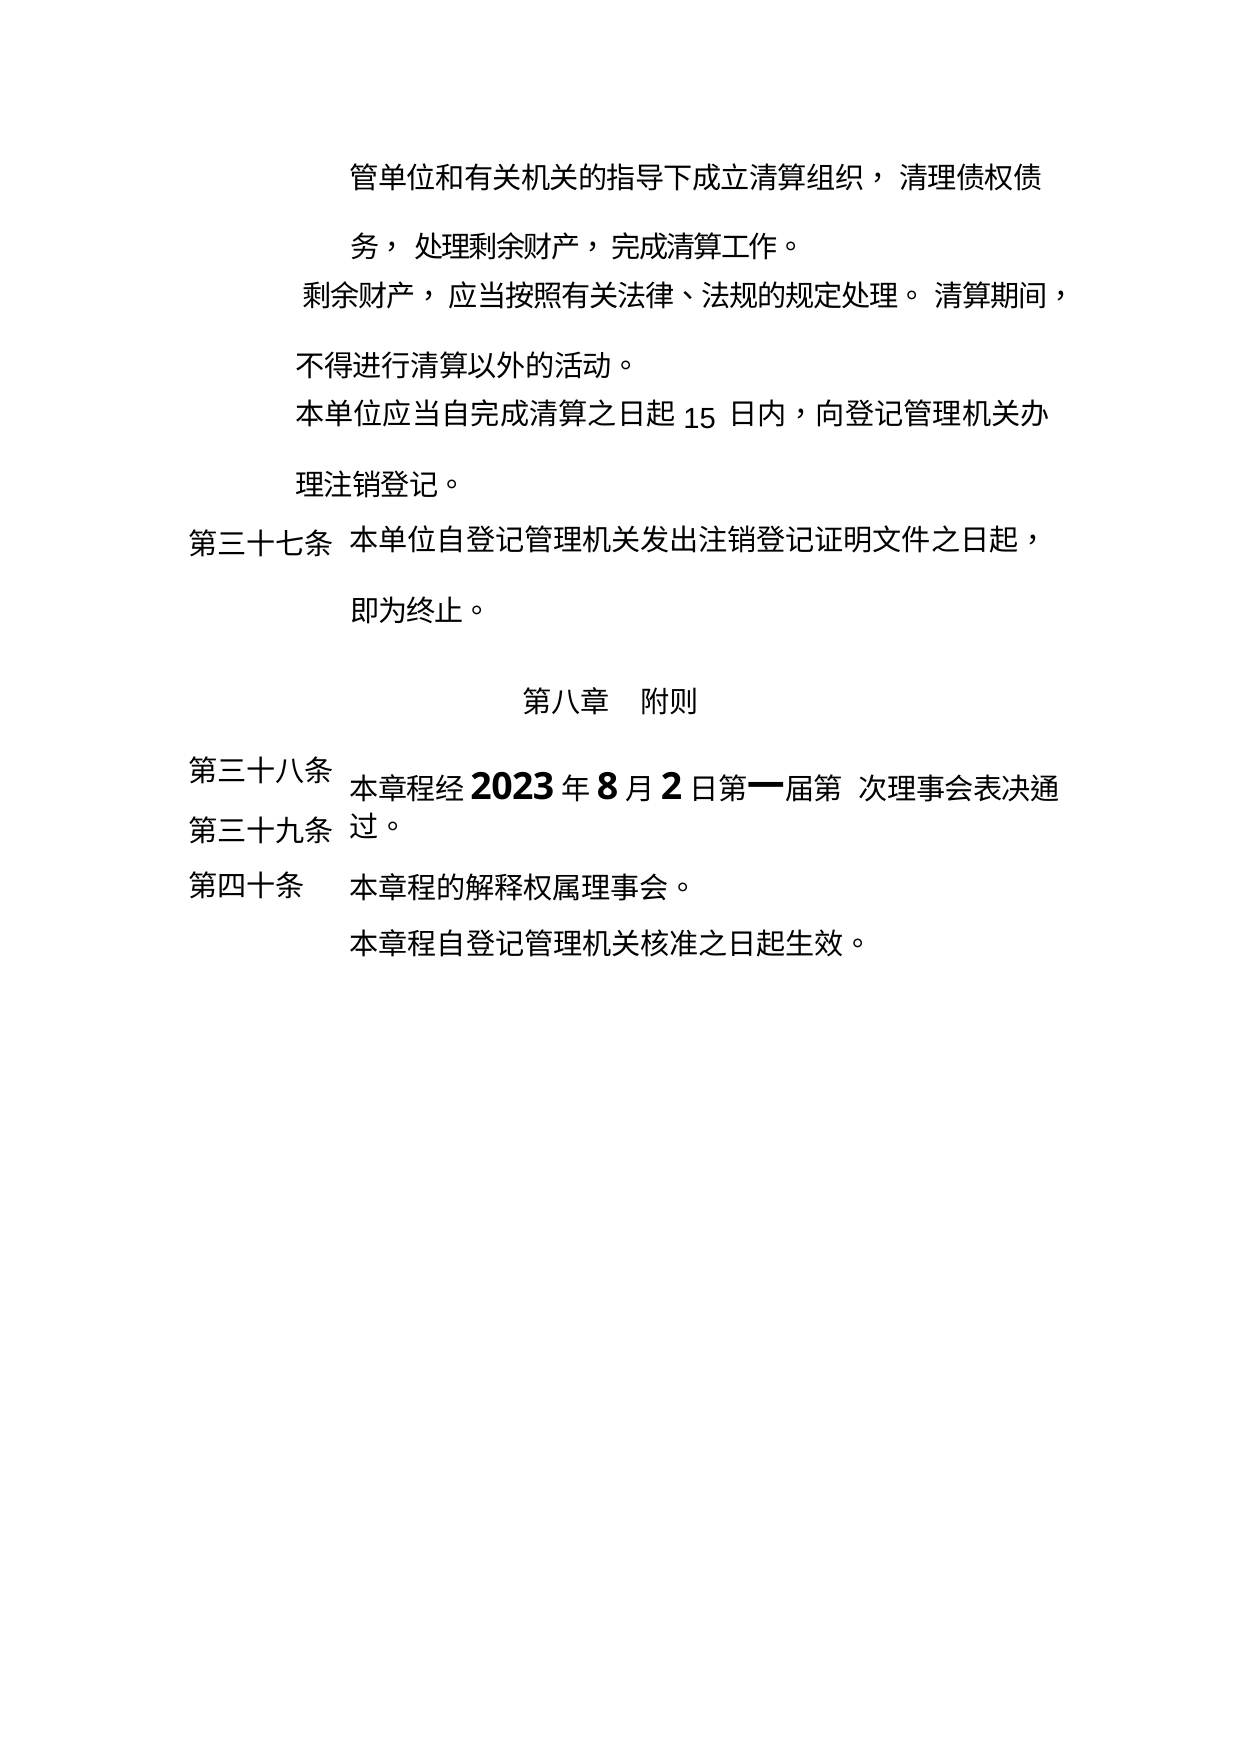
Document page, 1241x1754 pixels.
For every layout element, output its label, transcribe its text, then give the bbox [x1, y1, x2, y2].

text 本章程的解释权属理事会。 [349, 869, 1076, 906]
text 不得进行清算以外的活动。 [295, 348, 1076, 384]
text 第八章 附则 [522, 684, 1076, 720]
text 即为终止。 [350, 592, 1076, 628]
text 管单位和有关机关的指导下成立清算组织， 清理债权债 [349, 172, 1076, 230]
text 第三十七条 [189, 526, 339, 562]
text 理注销登记。 [295, 466, 1076, 502]
text 本单位应当自完成清算之日起 15 日内，向登记管理机关办 [295, 407, 1076, 466]
text 务， 处理剩余财产， 完成清算工作。 [350, 230, 1076, 265]
text 本章程自登记管理机关核准之日起生效。 [349, 929, 1076, 960]
text 本单位自登记管理机关发出注销登记证明文件之日起， [349, 534, 1076, 592]
text 第三十八条 第三十九条 [189, 750, 334, 850]
text 本章程经2023年8月2日第一届第 次理事会表决通过。 [349, 760, 1076, 846]
text 第四十条 [189, 871, 339, 902]
text 剩余财产， 应当按照有关法律、法规的规定处理。 清算期间， [186, 289, 1076, 348]
